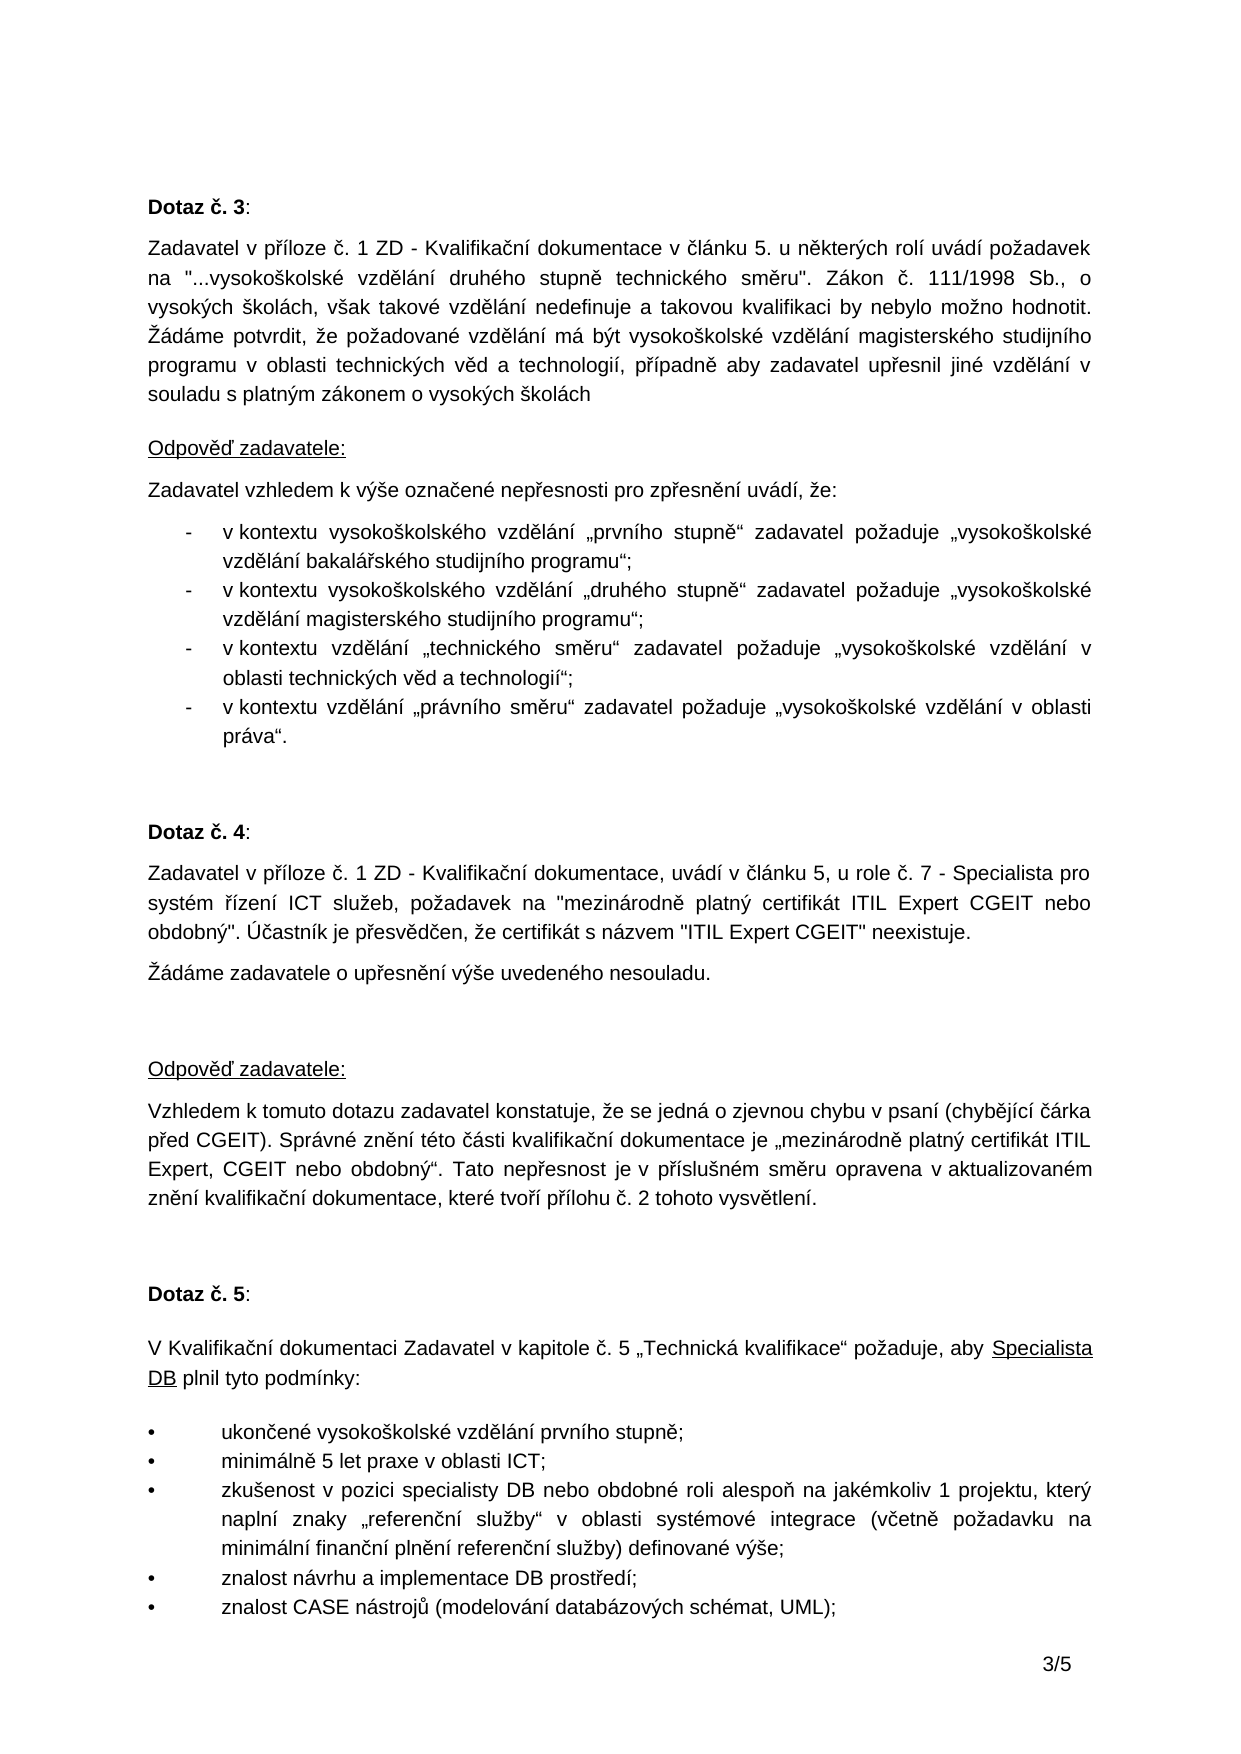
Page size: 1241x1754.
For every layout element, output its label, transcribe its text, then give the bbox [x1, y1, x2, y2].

list v kontextu vysokoškolského vzdělání „prvního stupně“ zadavatel požaduje „vysokoškolské vzdělání bakalářského studijního programu“; [185, 514, 1093, 573]
text Dotaz č. 4: [148, 814, 1093, 843]
text V Kvalifikační dokumentaci Zadavatel v kapitole č. 5 „Technická kvalifikace“ požaduje, aby Specialista DB plnil tyto podmínky: [148, 1331, 1093, 1389]
text Dotaz č. 5: [148, 1277, 1093, 1306]
text Zadavatel v příloze č. 1 ZD - Kvalifikační dokumentace, uvádí v článku 5, u role č. 7 - Specialista pro systém řízení ICT služeb, požadavek na "mezinárodně platný certifikát ITIL Expert CGEIT nebo obdobný". Účastník je přesvědčen, že certifikát s názvem "ITIL Expert CGEIT" neexistuje. [148, 856, 1093, 943]
list zkušenost v pozici specialisty DB nebo obdobné roli alespoň na jakémkoliv 1 projektu, který naplní znaky „referenční služby“ v oblasti systémové integrace (včetně požadavku na minimální finanční plnění referenční služby) definované výše; [148, 1473, 1093, 1560]
text Vzhledem k tomuto dotazu zadavatel konstatuje, že se jedná o zjevnou chybu v psaní (chybějící čárka před CGEIT). Správné znění této části kvalifikační dokumentace je „mezinárodně platný certifikát ITIL Expert, CGEIT nebo obdobný“. Tato nepřesnost je v příslušném směru opravena v aktualizovaném znění kvalifikační dokumentace, které tvoří přílohu č. 2 tohoto vysvětlení. [148, 1093, 1093, 1210]
list v kontextu vzdělání „právního směru“ zadavatel požaduje „vysokoškolské vzdělání v oblasti práva“. [185, 689, 1093, 748]
list v kontextu vysokoškolského vzdělání „druhého stupně“ zadavatel požaduje „vysokoškolské vzdělání magisterského studijního programu“; [185, 573, 1093, 631]
text Odpověď zadavatele: [148, 1052, 1093, 1081]
list minimálně 5 let praxe v oblasti ICT; [148, 1443, 1093, 1473]
text Odpověď zadavatele: [148, 431, 1093, 460]
list ukončené vysokoškolské vzdělání prvního stupně; [148, 1414, 1093, 1443]
text Dotaz č. 3: [148, 189, 1093, 218]
text Žádáme zadavatele o upřesnění výše uvedeného nesouladu. [148, 956, 1093, 985]
list znalost návrhu a implementace DB prostředí; [148, 1560, 1093, 1589]
list v kontextu vzdělání „technického směru“ zadavatel požaduje „vysokoškolské vzdělání v oblasti technických věd a technologií“; [185, 631, 1093, 689]
list znalost CASE nástrojů (modelování databázových schémat, UML); [148, 1589, 1093, 1618]
text Zadavatel vzhledem k výše označené nepřesnosti pro zpřesnění uvádí, že: [148, 473, 1093, 502]
text Zadavatel v příloze č. 1 ZD - Kvalifikační dokumentace v článku 5. u některých rolí uvádí požadavek na "...vysokoškolské vzdělání druhého stupně technického směru". Zákon č. 111/1998 Sb., o vysokých školách, však takové vzdělání nedefinuje a takovou kvalifikaci by nebylo možno hodnotit. Žádáme potvrdit, že požadované vzdělání má být vysokoškolské vzdělání magisterského studijního programu v oblasti technických věd a technologií, případně aby zadavatel upřesnil jiné vzdělání v souladu s platným zákonem o vysokých školách [148, 231, 1093, 406]
